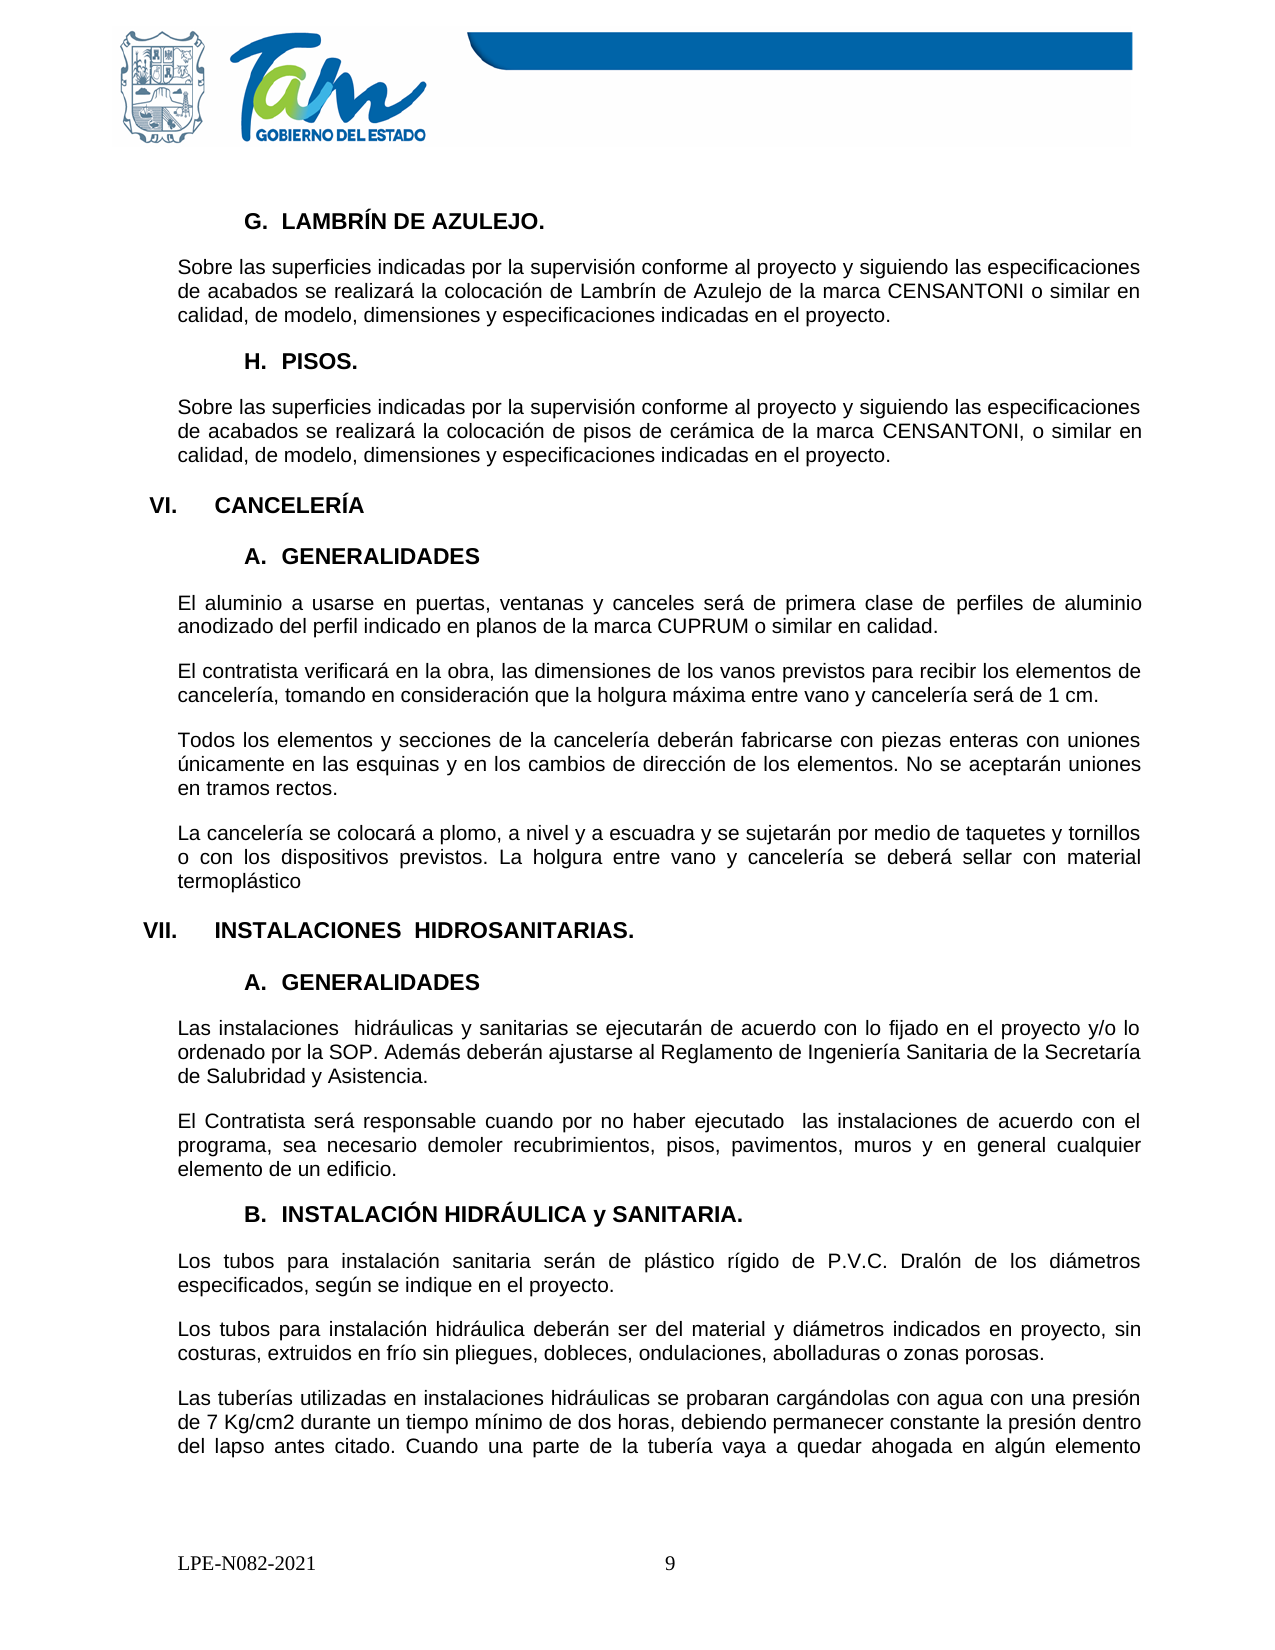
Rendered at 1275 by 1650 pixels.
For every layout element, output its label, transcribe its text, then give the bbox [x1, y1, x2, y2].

text La cancelería se colocará a plomo, a nivel y a escuadra y se sujetarán por medio de taquetes y tornillos o con los dispositivos previstos. La holgura entre vano y cancelería se deberá sellar con material termoplástico [177, 821, 1142, 892]
text Sobre las superficies indicadas por la supervisión conforme al proyecto y siguiendo las especificaciones de acabados se realizará la colocación de pisos de cerámica de la marca CENSANTONI, o similar en calidad, de modelo, dimensiones y especificaciones indicadas en el proyecto. [177, 395, 1142, 467]
text Los tubos para instalación sanitaria serán de plástico rígido de P.V.C. Dralón de los diámetros especificados, según se indique en el proyecto. [177, 1248, 1142, 1296]
text CANCELERÍA [177, 492, 1142, 518]
text El contratista verificará en la obra, las dimensiones de los vanos previstos para recibir los elementos de cancelería, tomando en consideración que la holgura máxima entre vano y cancelería será de 1 cm. [177, 659, 1142, 707]
text Todos los elementos y secciones de la cancelería deberán fabricarse con piezas enteras con uniones únicamente en las esquinas y en los cambios de dirección de los elementos. No se aceptarán uniones en tramos rectos. [177, 728, 1142, 800]
list GENERALIDADES [244, 969, 1142, 995]
text El aluminio a usarse en puertas, ventanas y canceles será de primera clase de perfiles de aluminio anodizado del perfil indicado en planos de la marca CUPRUM o similar en calidad. [177, 590, 1142, 638]
list GENERALIDADES [244, 543, 1142, 569]
text Los tubos para instalación hidráulica deberán ser del material y diámetros indicados en proyecto, sin costuras, extruidos en frío sin pliegues, dobleces, ondulaciones, abolladuras o zonas porosas. [177, 1317, 1142, 1365]
picture [112, 26, 1163, 147]
list PISOS. [244, 348, 1142, 374]
text Las instalaciones hidráulicas y sanitarias se ejecutarán de acuerdo con lo fijado en el proyecto y/o lo ordenado por la SOP. Además deberán ajustarse al Reglamento de Ingeniería Sanitaria de la Secretaría de Salubridad y Asistencia. [177, 1016, 1142, 1088]
text Sobre las superficies indicadas por la supervisión conforme al proyecto y siguiendo las especificaciones de acabados se realizará la colocación de Lambrín de Azulejo de la marca CENSANTONI o similar en calidad, de modelo, dimensiones y especificaciones indicadas en el proyecto. [177, 255, 1142, 327]
list LAMBRÍN DE AZULEJO. [244, 208, 1142, 234]
list INSTALACIÓN HIDRÁULICA y SANITARIA. [244, 1201, 1142, 1228]
text INSTALACIONES HIDROSANITARIAS. [177, 917, 1142, 944]
text El Contratista será responsable cuando por no haber ejecutado las instalaciones de acuerdo con el programa, sea necesario demoler recubrimientos, pisos, pavimentos, muros y en general cualquier elemento de un edificio. [177, 1109, 1142, 1181]
